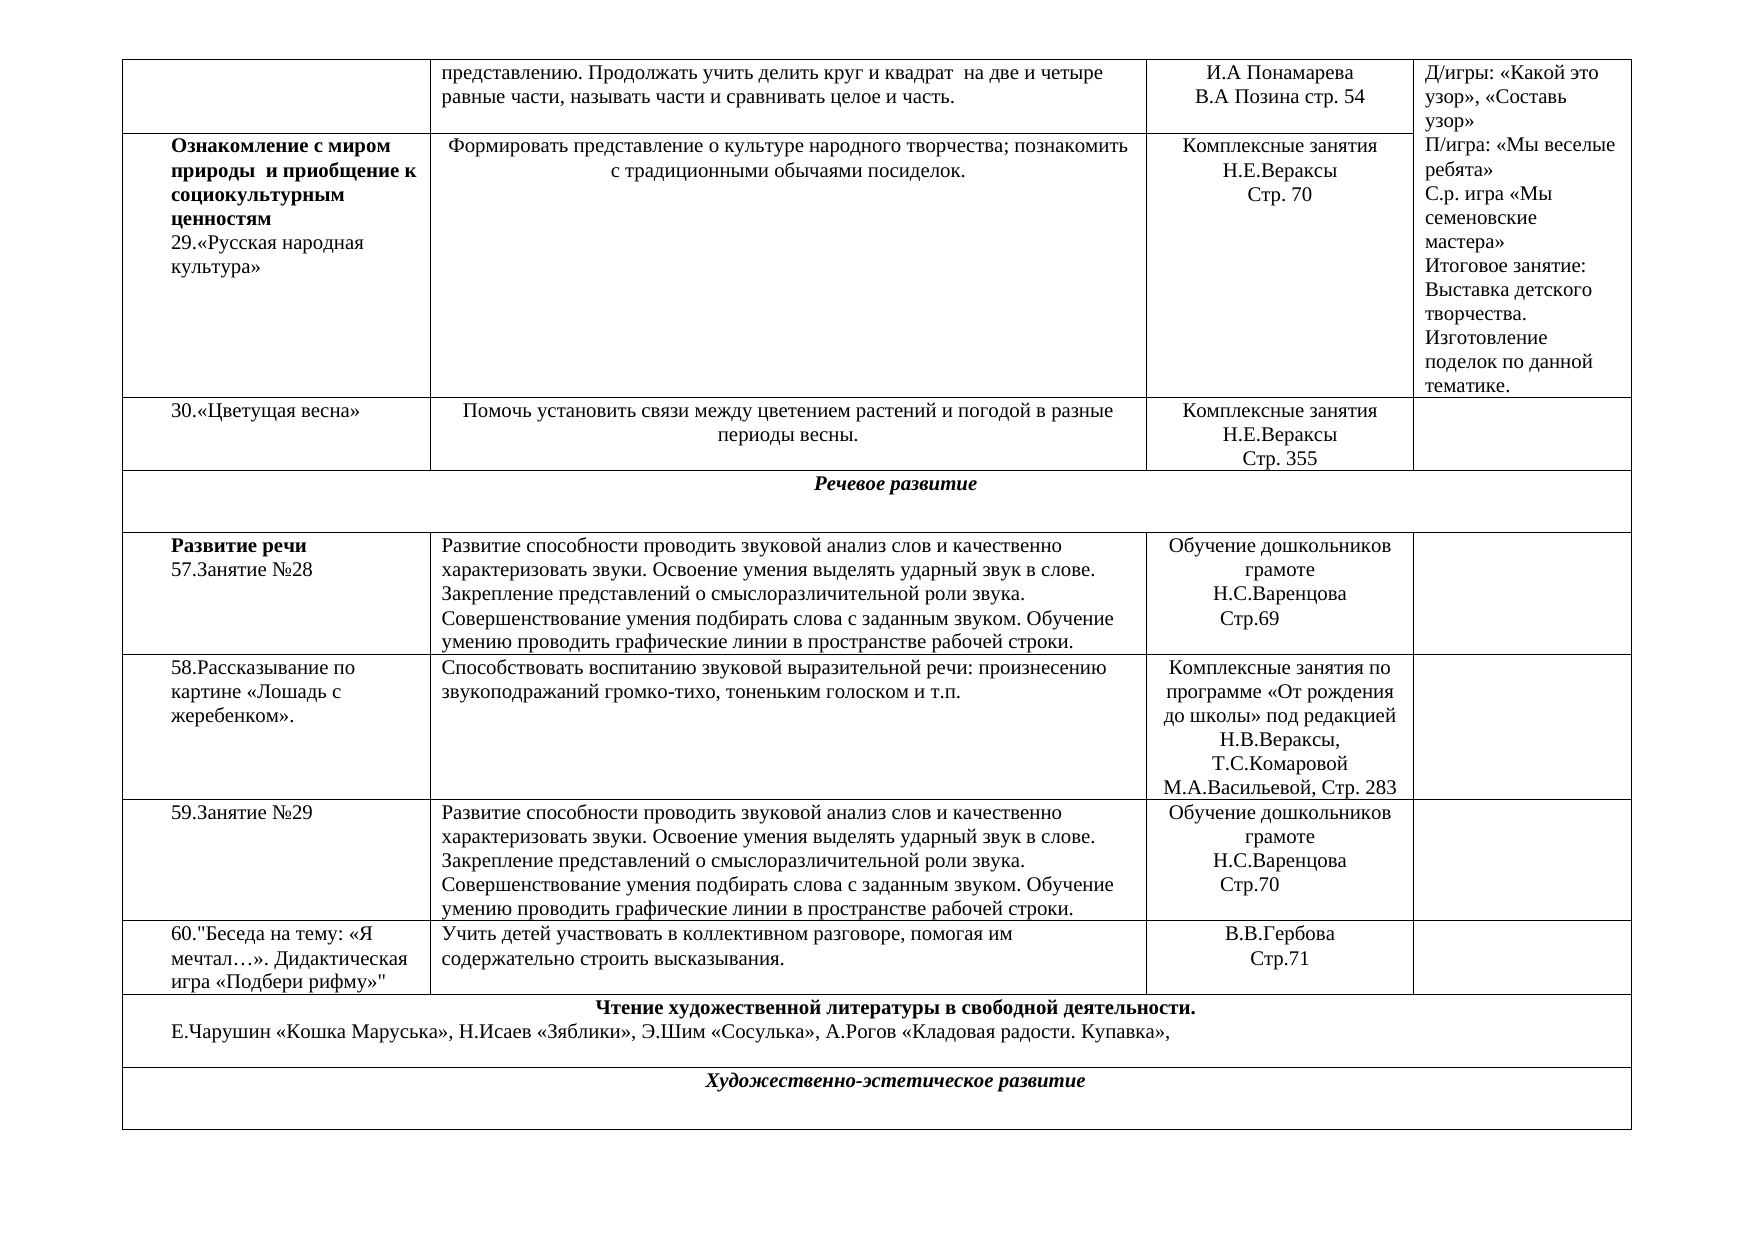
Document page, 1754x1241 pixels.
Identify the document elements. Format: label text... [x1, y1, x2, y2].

table_cell Учить детей участвовать в коллективном разговоре, помогая им содержательно строить высказывания. [431, 921, 1146, 993]
table_cell [1414, 533, 1631, 653]
table_cell [123, 995, 159, 1067]
table_cell [1414, 800, 1631, 920]
table_cell 30.«Цветущая весна» [160, 398, 430, 470]
table_cell Речевое развитие [160, 471, 1631, 532]
table_cell [123, 800, 159, 920]
table_cell [123, 1068, 159, 1129]
table_cell [1414, 398, 1631, 470]
table_cell 59.Занятие №29 [160, 800, 430, 920]
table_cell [431, 60, 1146, 132]
table_cell Развитие способности проводить звуковой анализ слов и качественно характеризовать звуки. Освоение умения выделять ударный звук в слове. Закрепление представлений о смыслоразличительной роли звука. Совершенствование умения подбирать слова с заданным звуком. Обучение умению проводить графические линии в пространстве рабочей строки. [431, 533, 1146, 653]
table_cell [1414, 655, 1631, 799]
table_cell [123, 533, 159, 653]
table_cell Обучение дошкольников грамоте Н.С.Варенцова Стр.70 [1147, 800, 1413, 920]
table_cell 58.Рассказывание по картине «Лошадь с жеребенком». [160, 655, 430, 799]
table_cell Формировать представление о культуре народного творчества; познакомить с традиционными обычаями посиделок. [431, 134, 1146, 397]
table_cell Ознакомление с миром природы и приобщение к социокультурным ценностям 29.«Русская народная культура» [160, 134, 430, 397]
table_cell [1147, 60, 1413, 132]
table_cell [123, 134, 159, 397]
table_cell Развитие речи 57.Занятие №28 [160, 533, 430, 653]
table_cell Комплексные занятия Н.Е.Вераксы Стр. 70 [1147, 134, 1413, 397]
table_cell [123, 398, 159, 470]
table_cell [123, 471, 159, 532]
table_cell [123, 60, 159, 132]
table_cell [160, 60, 430, 132]
table_cell В.В.Гербова Стр.71 [1147, 921, 1413, 993]
table_cell Комплексные занятия Н.Е.Вераксы Стр. 355 [1147, 398, 1413, 470]
table_cell Помочь установить связи между цветением растений и погодой в разные периоды весны. [431, 398, 1146, 470]
table_cell Обучение дошкольников грамоте Н.С.Варенцова Стр.69 [1147, 533, 1413, 653]
table_cell Комплексные занятия по программе «От рождения до школы» под редакцией Н.В.Вераксы, Т.С.Комаровой М.А.Васильевой, Стр. 283 [1147, 655, 1413, 799]
table_cell [123, 655, 159, 799]
table_cell [123, 921, 159, 993]
table_cell Развитие способности проводить звуковой анализ слов и качественно характеризовать звуки. Освоение умения выделять ударный звук в слове. Закрепление представлений о смыслоразличительной роли звука. Совершенствование умения подбирать слова с заданным звуком. Обучение умению проводить графические линии в пространстве рабочей строки. [431, 800, 1146, 920]
table_cell Способствовать воспитанию звуковой выразительной речи: произнесению звукоподражаний громко-тихо, тоненьким голоском и т.п. [431, 655, 1146, 799]
table_cell Чтение художественной литературы в свободной деятельности. Е.Чарушин «Кошка Маруська», Н.Исаев «Зяблики», Э.Шим «Сосулька», А.Рогов «Кладовая радости. Купавка», [160, 995, 1631, 1067]
table_cell Художественно-эстетическое развитие [160, 1068, 1631, 1129]
table_cell 60."Беседа на тему: «Я мечтал…». Дидактическая игра «Подбери рифму»" [160, 921, 430, 993]
table_cell [1414, 921, 1631, 993]
